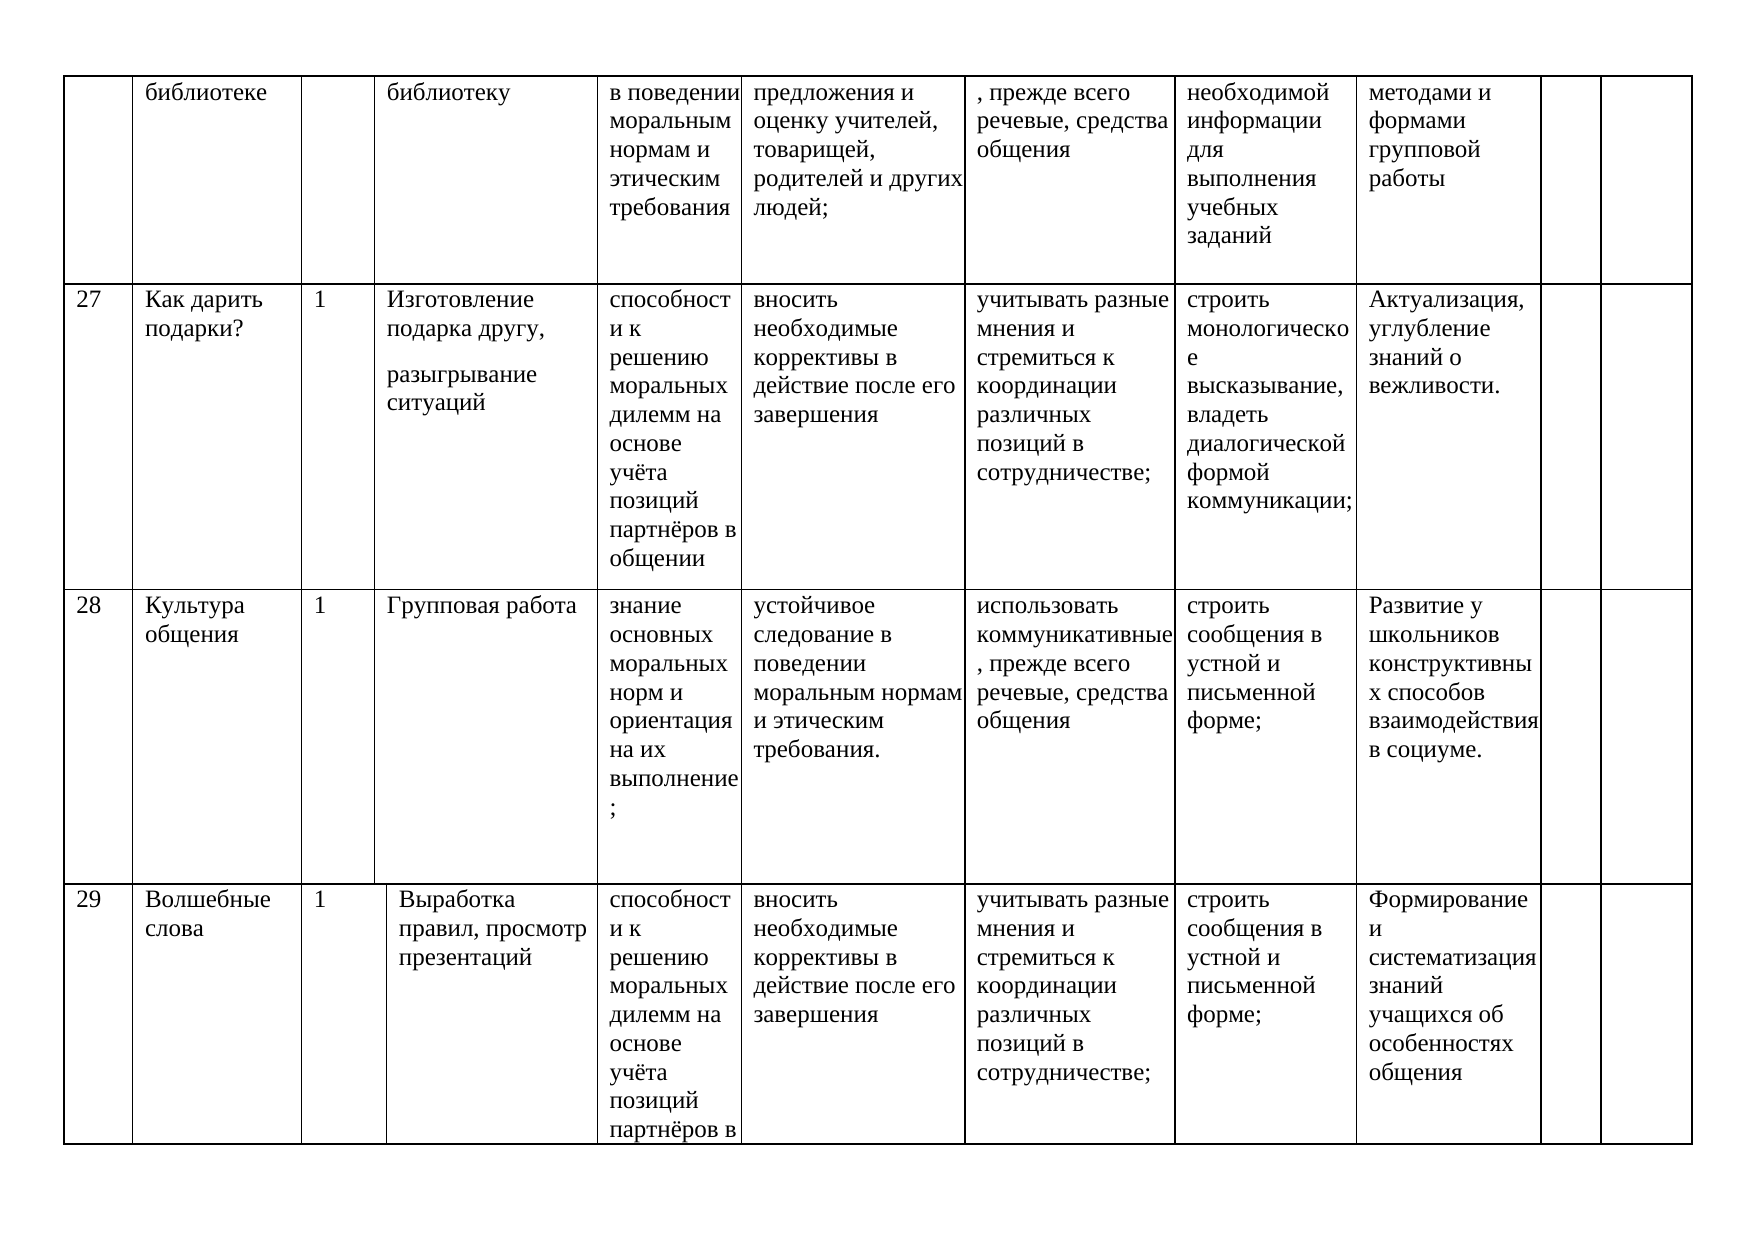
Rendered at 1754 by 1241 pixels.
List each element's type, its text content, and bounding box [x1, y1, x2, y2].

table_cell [1357, 77, 1540, 283]
table_cell [1602, 285, 1691, 589]
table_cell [1357, 885, 1540, 1143]
table_cell [1542, 285, 1600, 589]
table_cell вносить необходимые коррективы в действие после его завершения [742, 285, 964, 589]
table_cell Развитие у школьников конструктивных способов взаимодействия в социуме. [1357, 590, 1540, 883]
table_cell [598, 885, 741, 1143]
table_cell 28 [65, 590, 132, 883]
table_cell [966, 77, 1174, 283]
table_cell знание основных моральных норм и ориентация на их выполнение; [598, 590, 741, 883]
table_cell Актуализация, углубление знаний о вежливости. [1357, 285, 1540, 589]
table_cell способности к решению моральных дилемм на основе учёта позиций партнёров в общении [598, 285, 741, 589]
table_cell Культура общения [133, 590, 301, 883]
table_cell 1 [302, 285, 374, 589]
table_cell учитывать разные мнения и стремиться к координации различных позиций в сотрудничестве; [966, 285, 1174, 589]
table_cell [598, 77, 741, 283]
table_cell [966, 885, 1174, 1143]
table_cell Групповая работа [375, 590, 597, 883]
table_cell 26 [65, 77, 132, 283]
table_cell строить монологическое высказывание, владеть диалогической формой коммуникации; [1176, 285, 1356, 589]
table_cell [387, 885, 597, 1143]
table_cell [133, 77, 301, 283]
table_cell 1 [302, 885, 386, 1143]
table_cell Изготовление подарка другу, разыгрывание ситуаций [375, 285, 597, 589]
table_cell 1 [302, 590, 374, 883]
table_cell Как дарить подарки? [133, 285, 301, 589]
table_cell 1 [302, 77, 374, 283]
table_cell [742, 77, 964, 283]
table_cell [1602, 590, 1691, 883]
table_cell [1542, 885, 1600, 1143]
table_cell строить сообщения в устной и письменной форме; [1176, 590, 1356, 883]
table_cell [1542, 77, 1600, 283]
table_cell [375, 77, 597, 283]
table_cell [1176, 77, 1356, 283]
table_cell устойчивое следование в поведении моральным нормам и этическим требования. [742, 590, 964, 883]
table_cell [1602, 77, 1691, 283]
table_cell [742, 885, 964, 1143]
table_cell [1602, 885, 1691, 1143]
table_cell [1542, 590, 1600, 883]
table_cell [1176, 885, 1356, 1143]
table_cell 29 [65, 885, 132, 1143]
table_cell Волшебные слова [133, 885, 301, 1143]
table_cell 27 [65, 285, 132, 589]
table_cell использовать коммуникативные, прежде всего речевые, средства общения [966, 590, 1174, 883]
